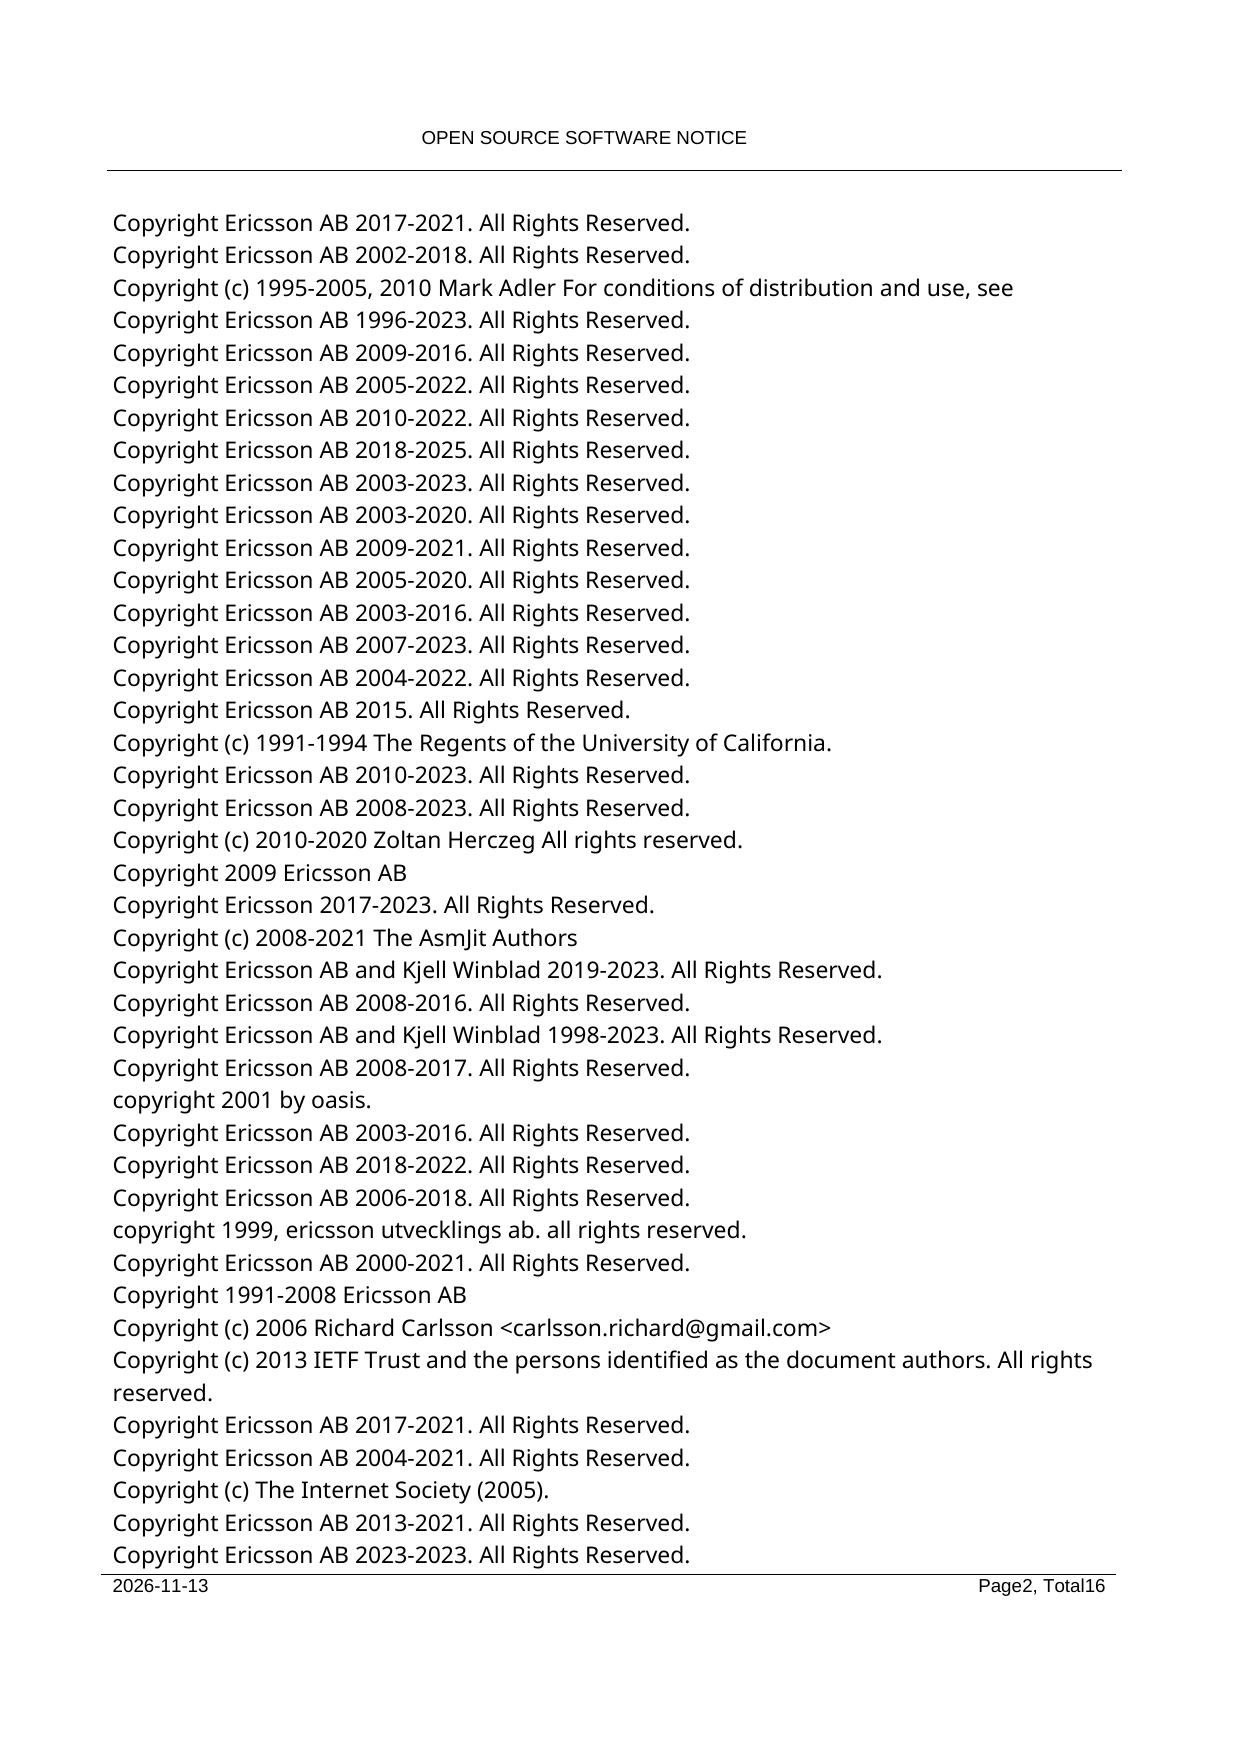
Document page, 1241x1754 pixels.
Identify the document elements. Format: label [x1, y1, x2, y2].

text [112, 206, 1128, 1571]
